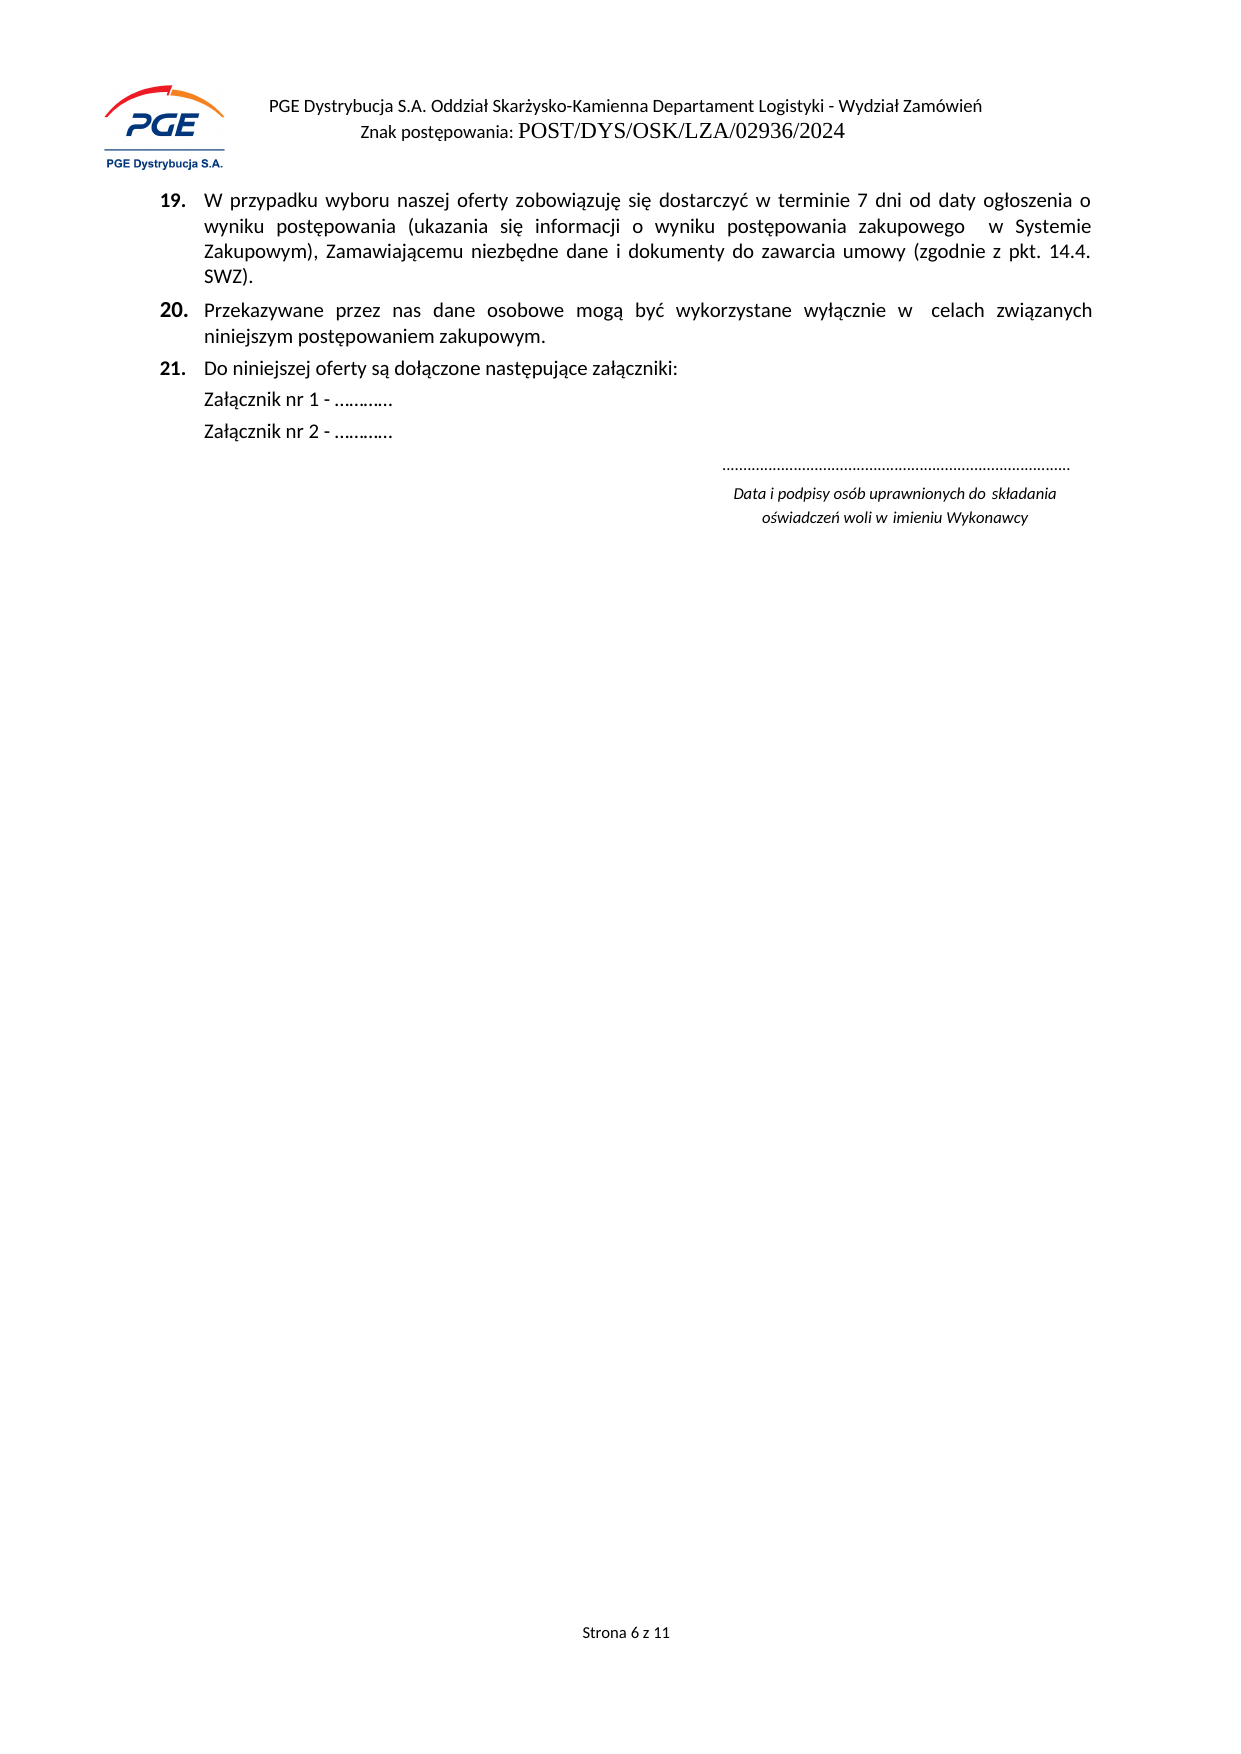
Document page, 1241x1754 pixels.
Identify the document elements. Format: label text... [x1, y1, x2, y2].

text Załącznik nr 2 - ………… [159, 418, 1093, 444]
text oświadczeń woli w imieniu Wykonawcy [706, 508, 1086, 528]
picture [102, 84, 227, 172]
text Załącznik nr 1 - ………… [159, 387, 1093, 412]
text Data i podpisy osób uprawnionych do składania [706, 483, 1086, 504]
list W przypadku wyboru naszej oferty zobowiązuję się dostarczyć w terminie 7 dni od daty ogłoszenia o wyniku postępowania (ukazania się informacji o wyniku postępowania zakupowego w Systemie Zakupowym), Zamawiającemu niezbędne dane i dokumenty do zawarcia umowy (zgodnie z pkt. 14.4. SWZ). [159, 187, 1093, 289]
text ................................................................................... [648, 450, 1196, 475]
list Do niniejszej oferty są dołączone następujące załączniki: [159, 355, 1093, 380]
list Przekazywane przez nas dane osobowe mogą być wykorzystane wyłącznie w celach związanych niniejszym postępowaniem zakupowym. [159, 295, 1093, 349]
